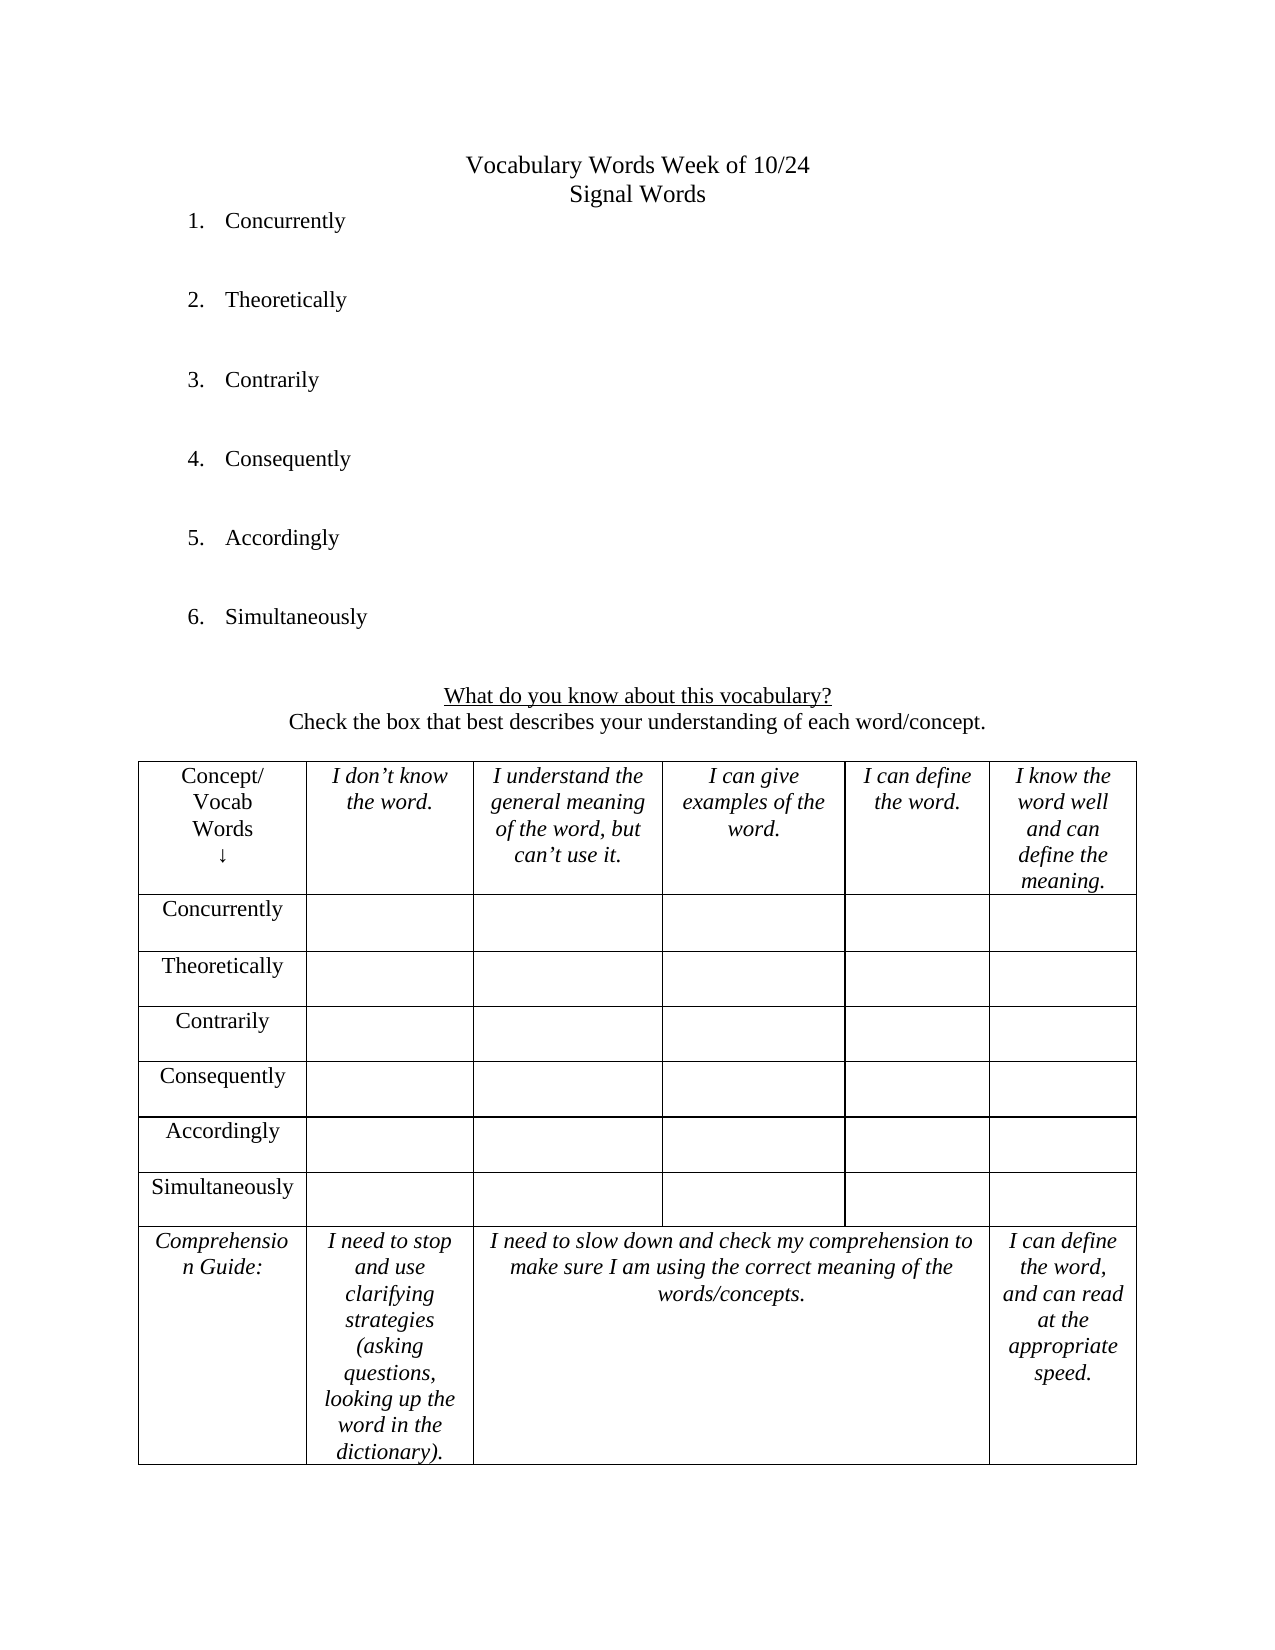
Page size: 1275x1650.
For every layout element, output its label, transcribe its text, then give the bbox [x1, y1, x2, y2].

table_cell [990, 1007, 1136, 1061]
table_cell [846, 1173, 989, 1226]
table_cell [663, 1173, 844, 1226]
table_cell [663, 895, 844, 951]
table_header I can define the word. [846, 762, 989, 894]
list Accordingly [187, 524, 1125, 550]
table_cell [990, 1118, 1136, 1172]
table_cell [307, 952, 473, 1006]
list Contrarily [187, 366, 1125, 392]
table_cell [307, 895, 473, 951]
table_cell [990, 952, 1136, 1006]
list Consequently [187, 445, 1125, 471]
table_cell Comprehension Guide: [139, 1227, 306, 1464]
table_header I can give examples of the word. [663, 762, 844, 894]
table_cell [474, 1062, 662, 1116]
table_cell [663, 1007, 844, 1061]
table_cell Consequently [139, 1062, 306, 1116]
table_header Concept/ Vocab Words ↓ [139, 762, 306, 894]
table_cell [307, 1062, 473, 1116]
table_cell [307, 1007, 473, 1061]
table_cell Concurrently [139, 895, 306, 951]
table_cell Accordingly [139, 1118, 306, 1172]
table_cell [846, 895, 989, 951]
table_cell [846, 1007, 989, 1061]
table_header I don’t know the word. [307, 762, 473, 894]
text Check the box that best describes your understanding of each word/concept. [150, 708, 1125, 734]
table_cell [990, 1173, 1136, 1226]
table_cell I need to stop and use clarifying strategies (asking questions, looking up the word in the dictionary). [307, 1227, 473, 1464]
list Theoretically [187, 287, 1125, 313]
table_cell [474, 1118, 662, 1172]
table_cell Contrarily [139, 1007, 306, 1061]
table_cell [663, 1062, 844, 1116]
table_cell [474, 895, 662, 951]
list Simultaneously [187, 603, 1125, 629]
table_cell [663, 1118, 844, 1172]
table_cell I need to slow down and check my comprehension to make sure I am using the correct meaning of the words/concepts. [474, 1227, 989, 1464]
table_header I know the word well and can define the meaning. [990, 762, 1136, 894]
table_cell [846, 952, 989, 1006]
table_cell [307, 1118, 473, 1172]
table_cell [307, 1173, 473, 1226]
table_cell [990, 895, 1136, 951]
table_cell [474, 1007, 662, 1061]
table_cell [474, 1173, 662, 1226]
table_cell [663, 952, 844, 1006]
list Concurrently [187, 207, 1125, 234]
table_cell I can define the word, and can read at the appropriate speed. [990, 1227, 1136, 1464]
table_cell Theoretically [139, 952, 306, 1006]
text What do you know about this vocabulary? [150, 682, 1125, 708]
table_cell [990, 1062, 1136, 1116]
text Signal Words [150, 179, 1125, 207]
table_cell [846, 1118, 989, 1172]
table_header I understand the general meaning of the word, but can’t use it. [474, 762, 662, 894]
table_cell [474, 952, 662, 1006]
table_cell [846, 1062, 989, 1116]
table_cell Simultaneously [139, 1173, 306, 1226]
text Vocabulary Words Week of 10/24 [150, 150, 1125, 179]
